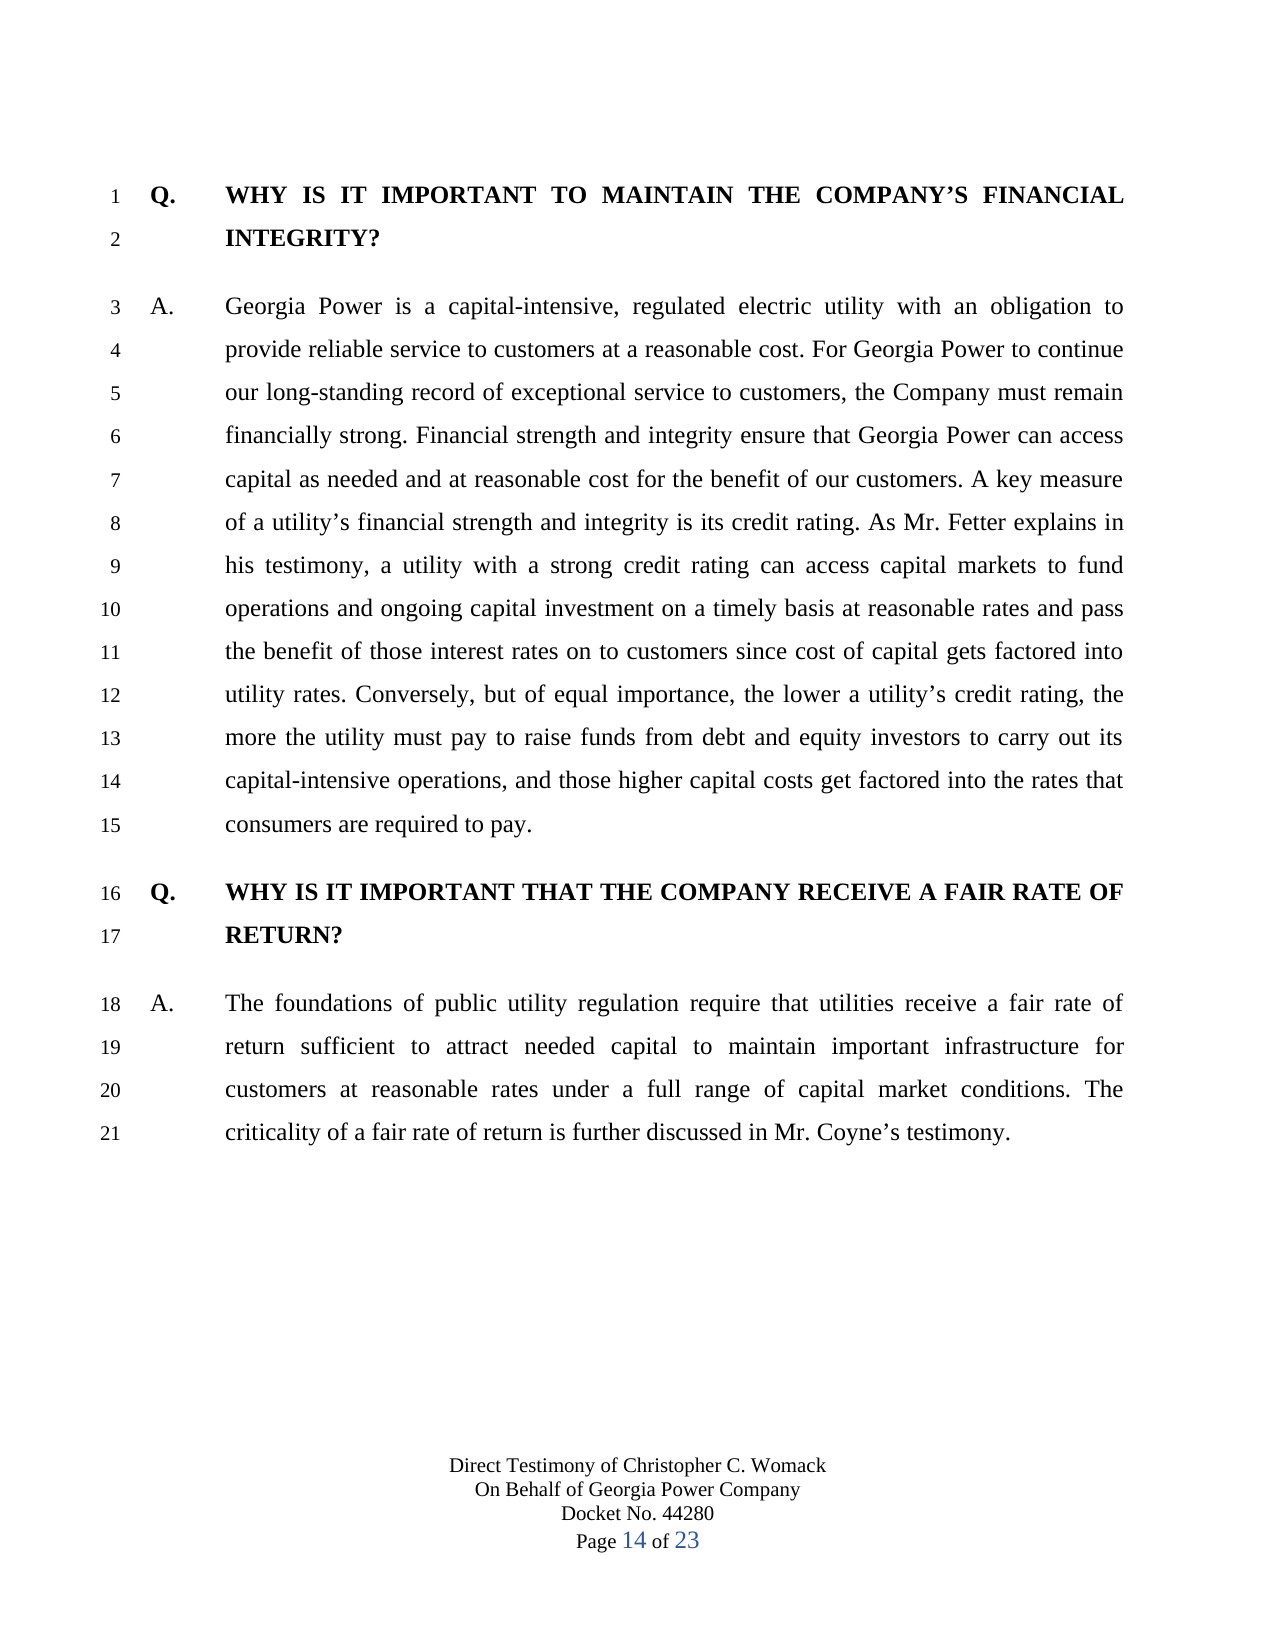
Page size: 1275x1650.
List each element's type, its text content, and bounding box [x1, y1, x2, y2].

text A. Georgia Power is a capital-intensive, regulated electric utility with an obligation to provide reliable service to customers at a reasonable cost. For Georgia Power to continue our long-standing record of exceptional service to customers, the Company must remain financially strong. Financial strength and integrity ensure that Georgia Power can access capital as needed and at reasonable cost for the benefit of our customers. A key measure of a utility’s financial strength and integrity is its credit rating. As Mr. Fetter explains in his testimony, a utility with a strong credit rating can access capital markets to fund operations and ongoing capital investment on a timely basis at reasonable rates and pass the benefit of those interest rates on to customers since cost of capital gets factored into utility rates. Conversely, but of equal importance, the lower a utility’s credit rating, the more the utility must pay to raise funds from debt and equity investors to carry out its capital-intensive operations, and those higher capital costs get factored into the rates that consumers are required to pay. [150, 291, 1125, 837]
text A. The foundations of public utility regulation require that utilities receive a fair rate of return sufficient to attract needed capital to maintain important infrastructure for customers at reasonable rates under a full range of capital market conditions. The criticality of a fair rate of return is further discussed in Mr. Coyne’s testimony. [150, 988, 1125, 1146]
text Q. Why is it important that the Company receive a fair rate of return? [150, 877, 1125, 949]
text Q. WHY IS IT IMPORTANT TO MAINTAIN THE COMPANY’S FINANCIAL INTEGRITY? [150, 180, 1125, 252]
